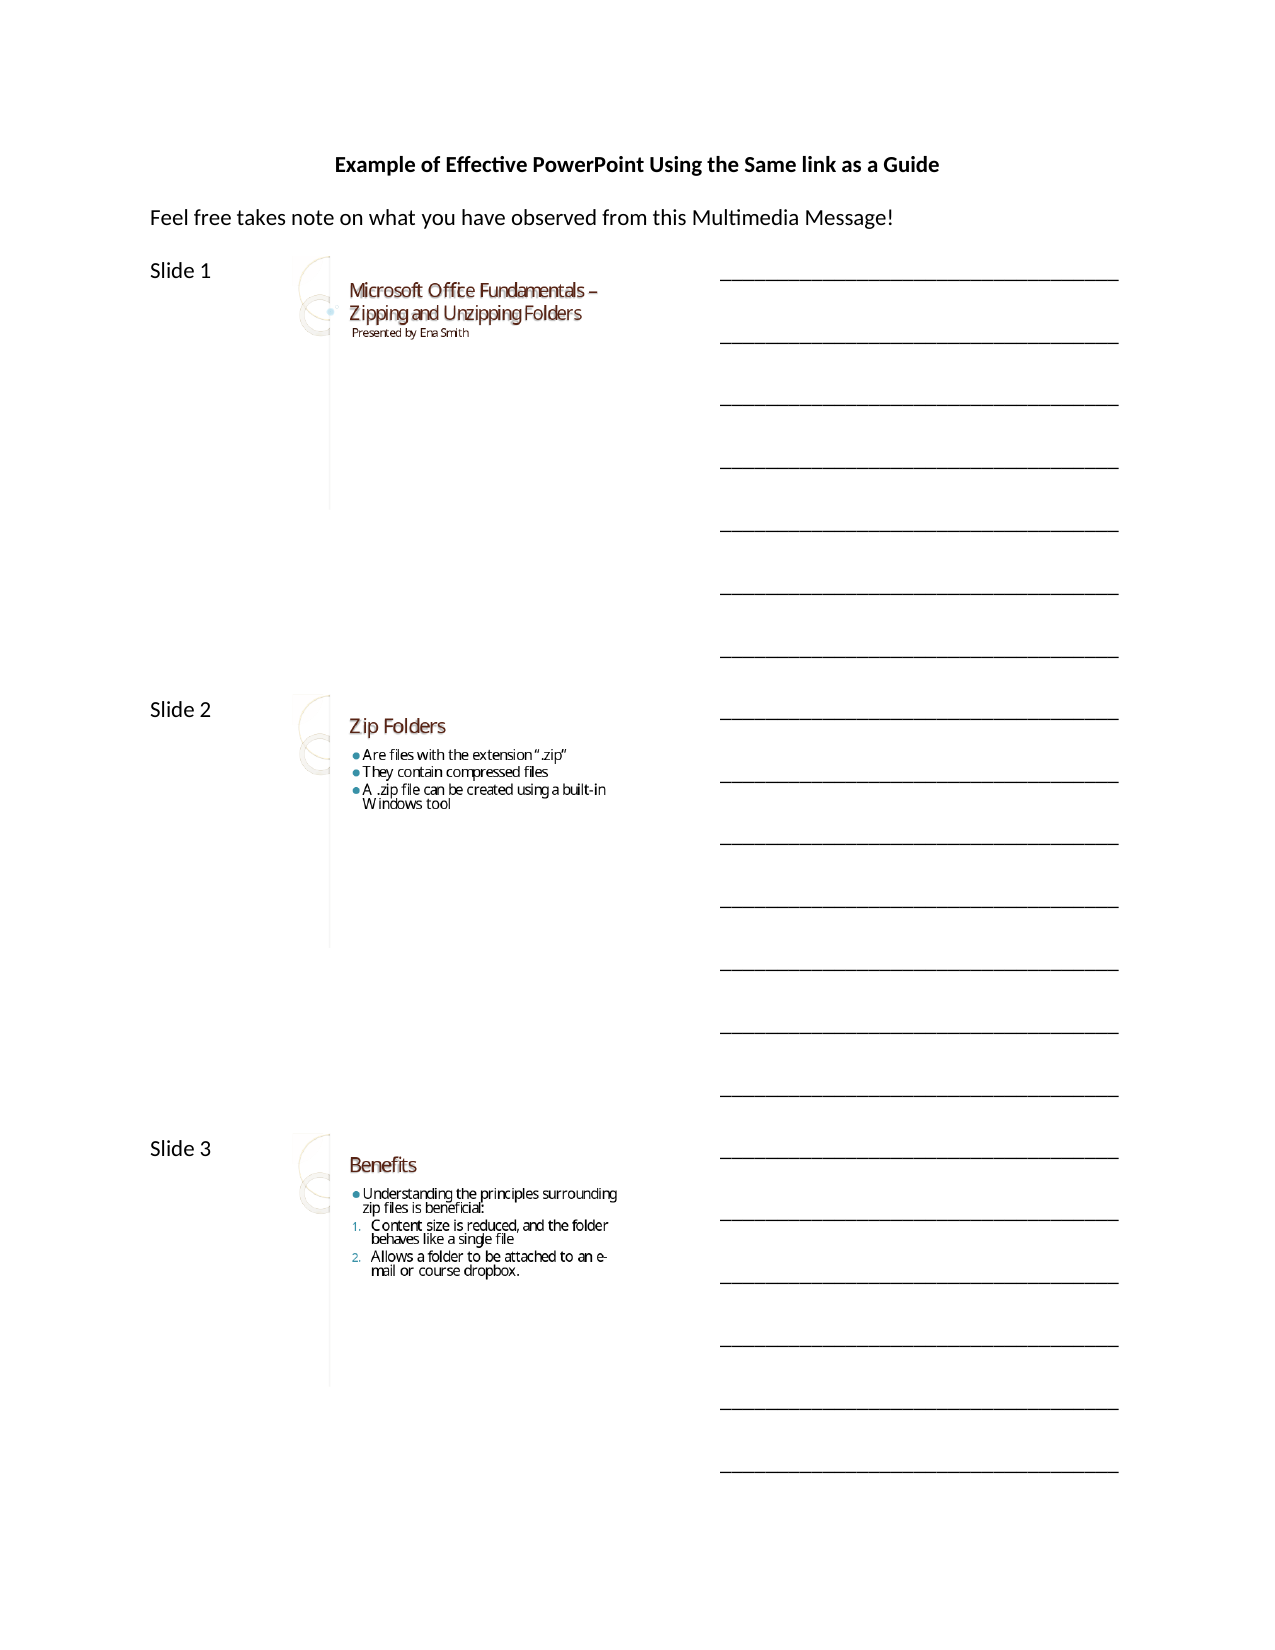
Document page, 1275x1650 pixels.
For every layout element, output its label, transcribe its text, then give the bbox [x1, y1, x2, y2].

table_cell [709, 1134, 1177, 1500]
text Example of Effective PowerPoint Using the Same link as a Guide [150, 150, 1125, 178]
table_header Slide 1 [139, 256, 281, 695]
text Feel free takes note on what you have observed from this Multimedia Message! [150, 203, 1125, 231]
table_cell Slide 3 [139, 1134, 281, 1500]
table_cell [281, 695, 709, 1134]
table_cell [281, 1134, 709, 1500]
table_header [281, 256, 709, 695]
table_cell Slide 2 [139, 695, 281, 1134]
table_header ___________________________________ ___________________________________ ___________________________________ ___________________________________ ___________________________________ ___________________________________ ___________________________________ [709, 256, 1177, 695]
